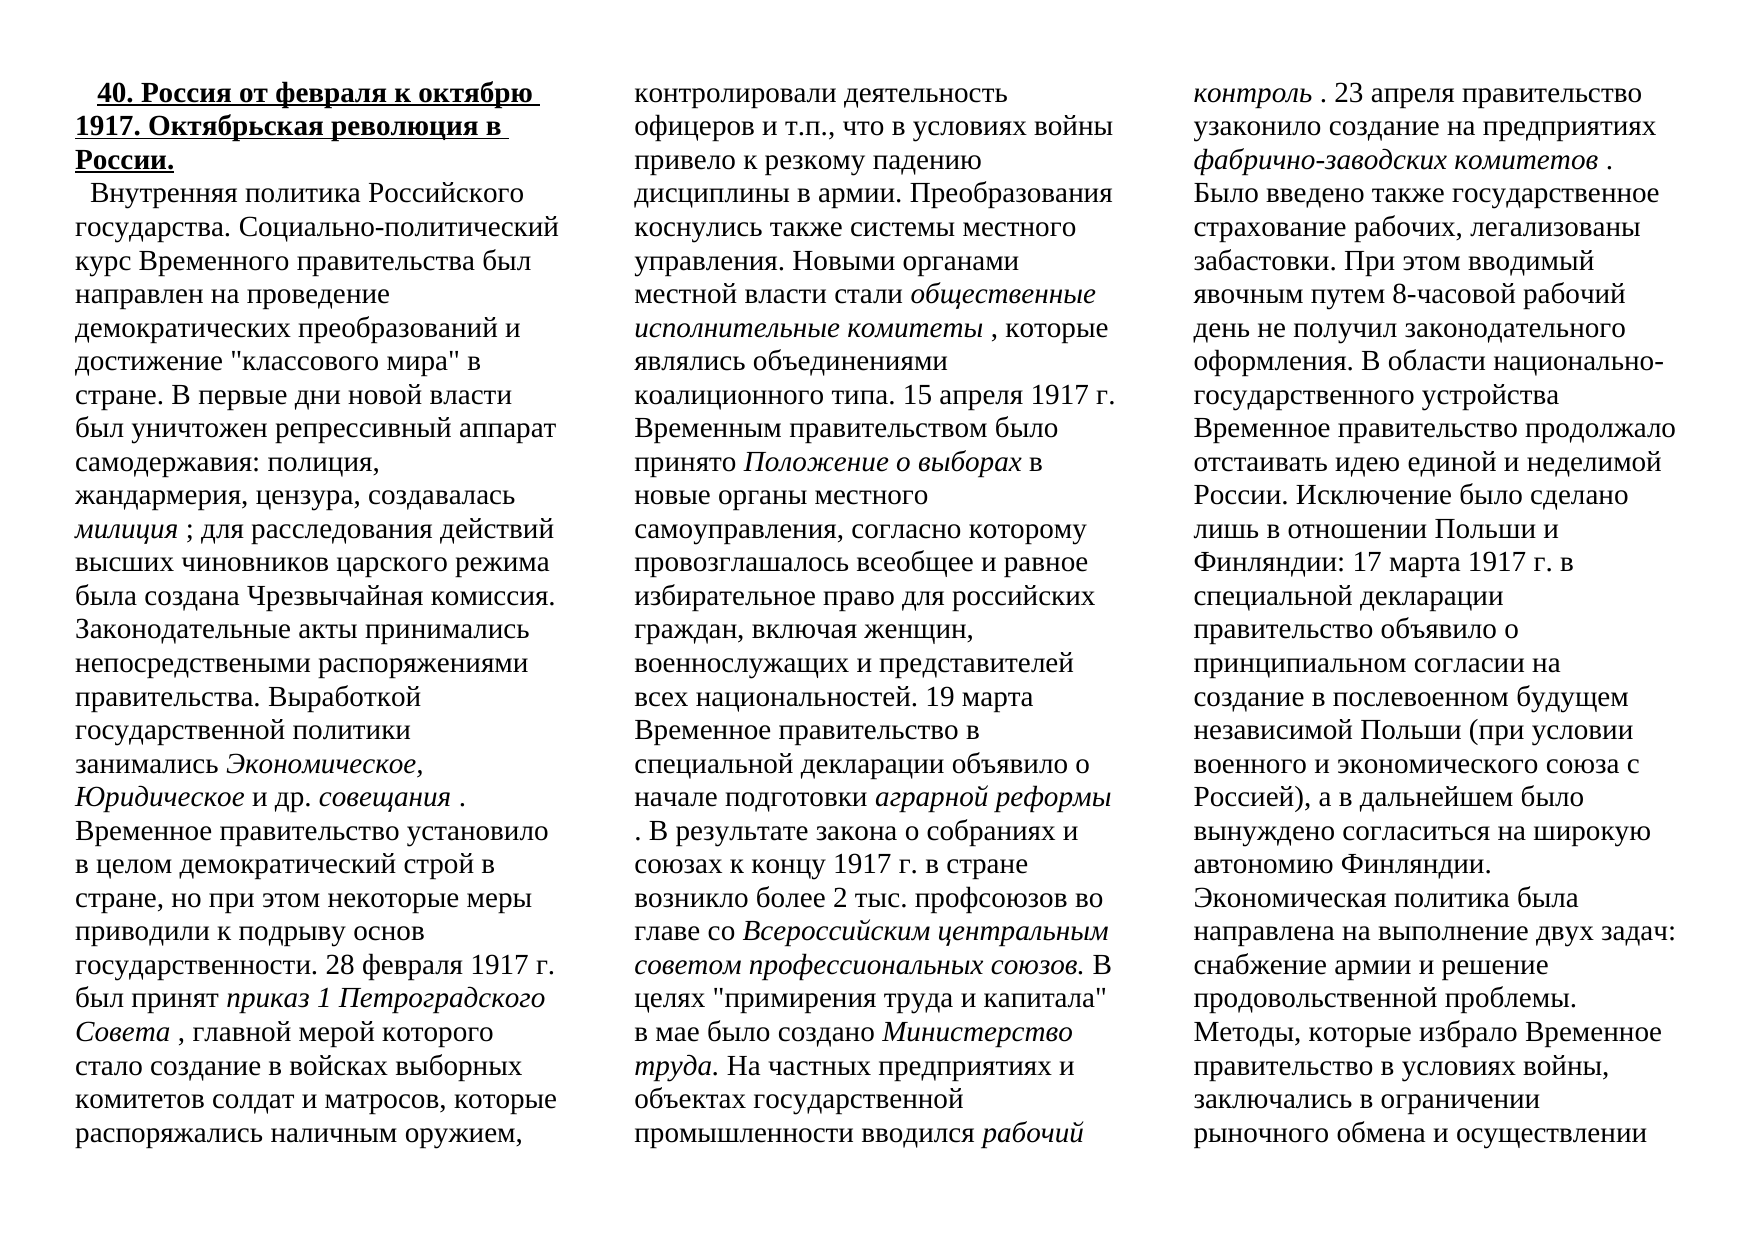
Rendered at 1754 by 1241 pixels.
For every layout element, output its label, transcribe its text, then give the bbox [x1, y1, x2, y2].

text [75, 176, 560, 1148]
text 40. Россия от февраля к октябрю 1917. Октябрьская революция в России. [75, 75, 560, 176]
